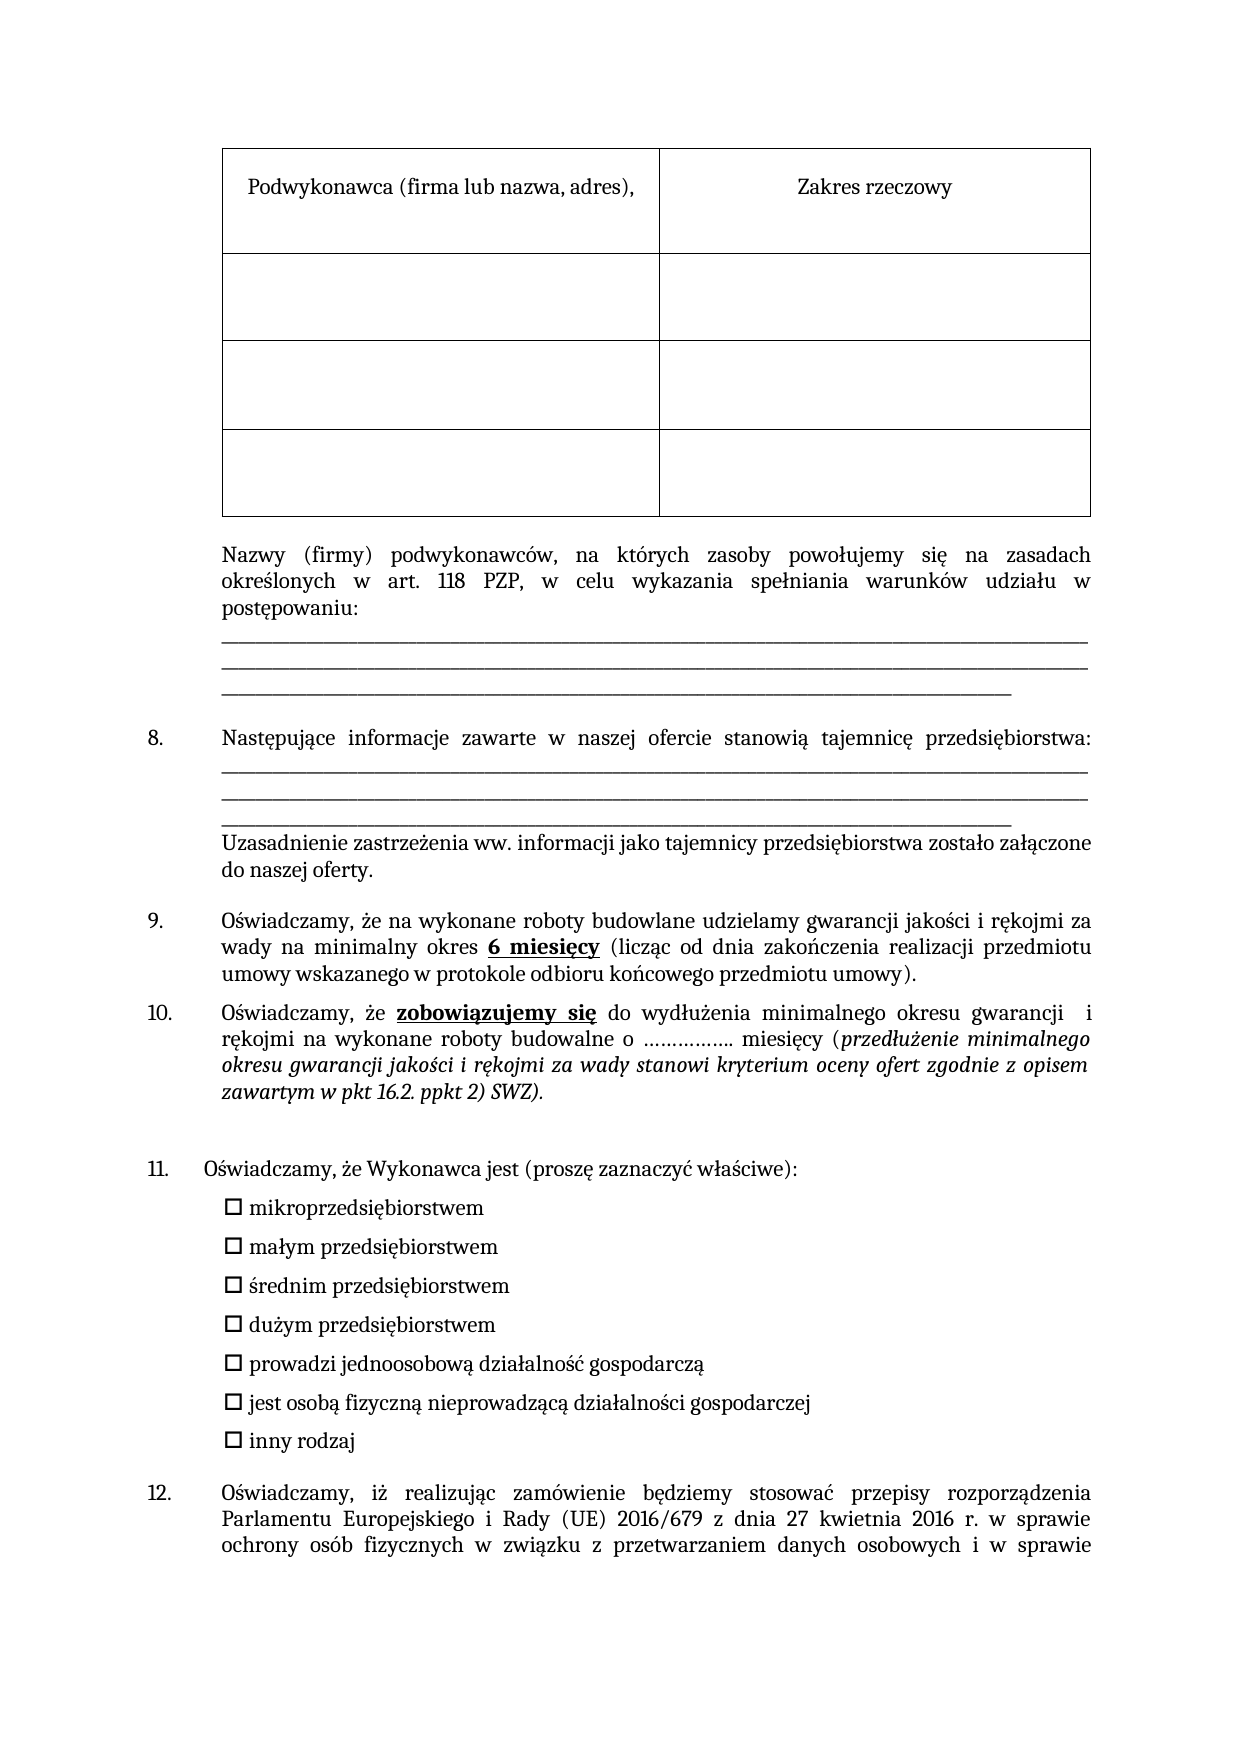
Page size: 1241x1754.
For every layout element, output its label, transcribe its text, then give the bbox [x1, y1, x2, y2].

table_header Podwykonawca (firma lub nazwa, adres), [223, 149, 659, 253]
text dużym przedsiębiorstwem [148, 1312, 1093, 1338]
list Oświadczamy, że zobowiązujemy się do wydłużenia minimalnego okresu gwarancji i rękojmi na wykonane roboty budowalne o ……………. miesięcy (przedłużenie minimalnego okresu gwarancji jakości i rękojmi za wady stanowi kryterium oceny ofert zgodnie z opisem zawartym w pkt 16.2. ppkt 2) SWZ). [148, 999, 1093, 1105]
text inny rodzaj [148, 1428, 1093, 1454]
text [148, 1479, 1093, 1558]
list Oświadczamy, że Wykonawca jest (proszę zaznaczyć właściwe): [148, 1156, 1093, 1182]
table_cell [660, 430, 1090, 516]
text jest osobą fizyczną nieprowadzącą działalności gospodarczej [148, 1389, 1093, 1416]
text średnim przedsiębiorstwem [148, 1273, 1093, 1299]
text Nazwy (firmy) podwykonawców, na których zasoby powołujemy się na zasadach określonych w art. 118 PZP, w celu wykazania spełniania warunków udziału w postępowaniu: _________________________________________________________________________________________________________________________________________________________________________________________________________________________________________________________________________________________________________ [221, 542, 1093, 700]
table_header Zakres rzeczowy [660, 149, 1090, 253]
text małym przedsiębiorstwem [148, 1234, 1093, 1260]
text mikroprzedsiębiorstwem [148, 1195, 1093, 1221]
text prowadzi jednoosobową działalność gospodarczą [148, 1350, 1093, 1377]
table_cell [223, 430, 659, 516]
table_cell [223, 254, 659, 340]
text 9. Oświadczamy, że na wykonane roboty budowlane udzielamy gwarancji jakości i rękojmi za wady na minimalny okres 6 miesięcy (licząc od dnia zakończenia realizacji przedmiotu umowy wskazanego w protokole odbioru końcowego przedmiotu umowy). [148, 908, 1093, 987]
text 8. Następujące informacje zawarte w naszej ofercie stanowią tajemnicę przedsiębiorstwa: _________________________________________________________________________________________________________________________________________________________________________________________________________________________________________________________________________________________________________ Uzasadnienie zastrzeżenia ww. informacji jako tajemnicy przedsiębiorstwa zostało załączone do naszej oferty. [148, 725, 1093, 883]
table_cell [660, 254, 1090, 340]
table_cell [660, 341, 1090, 429]
table_cell [223, 341, 659, 429]
